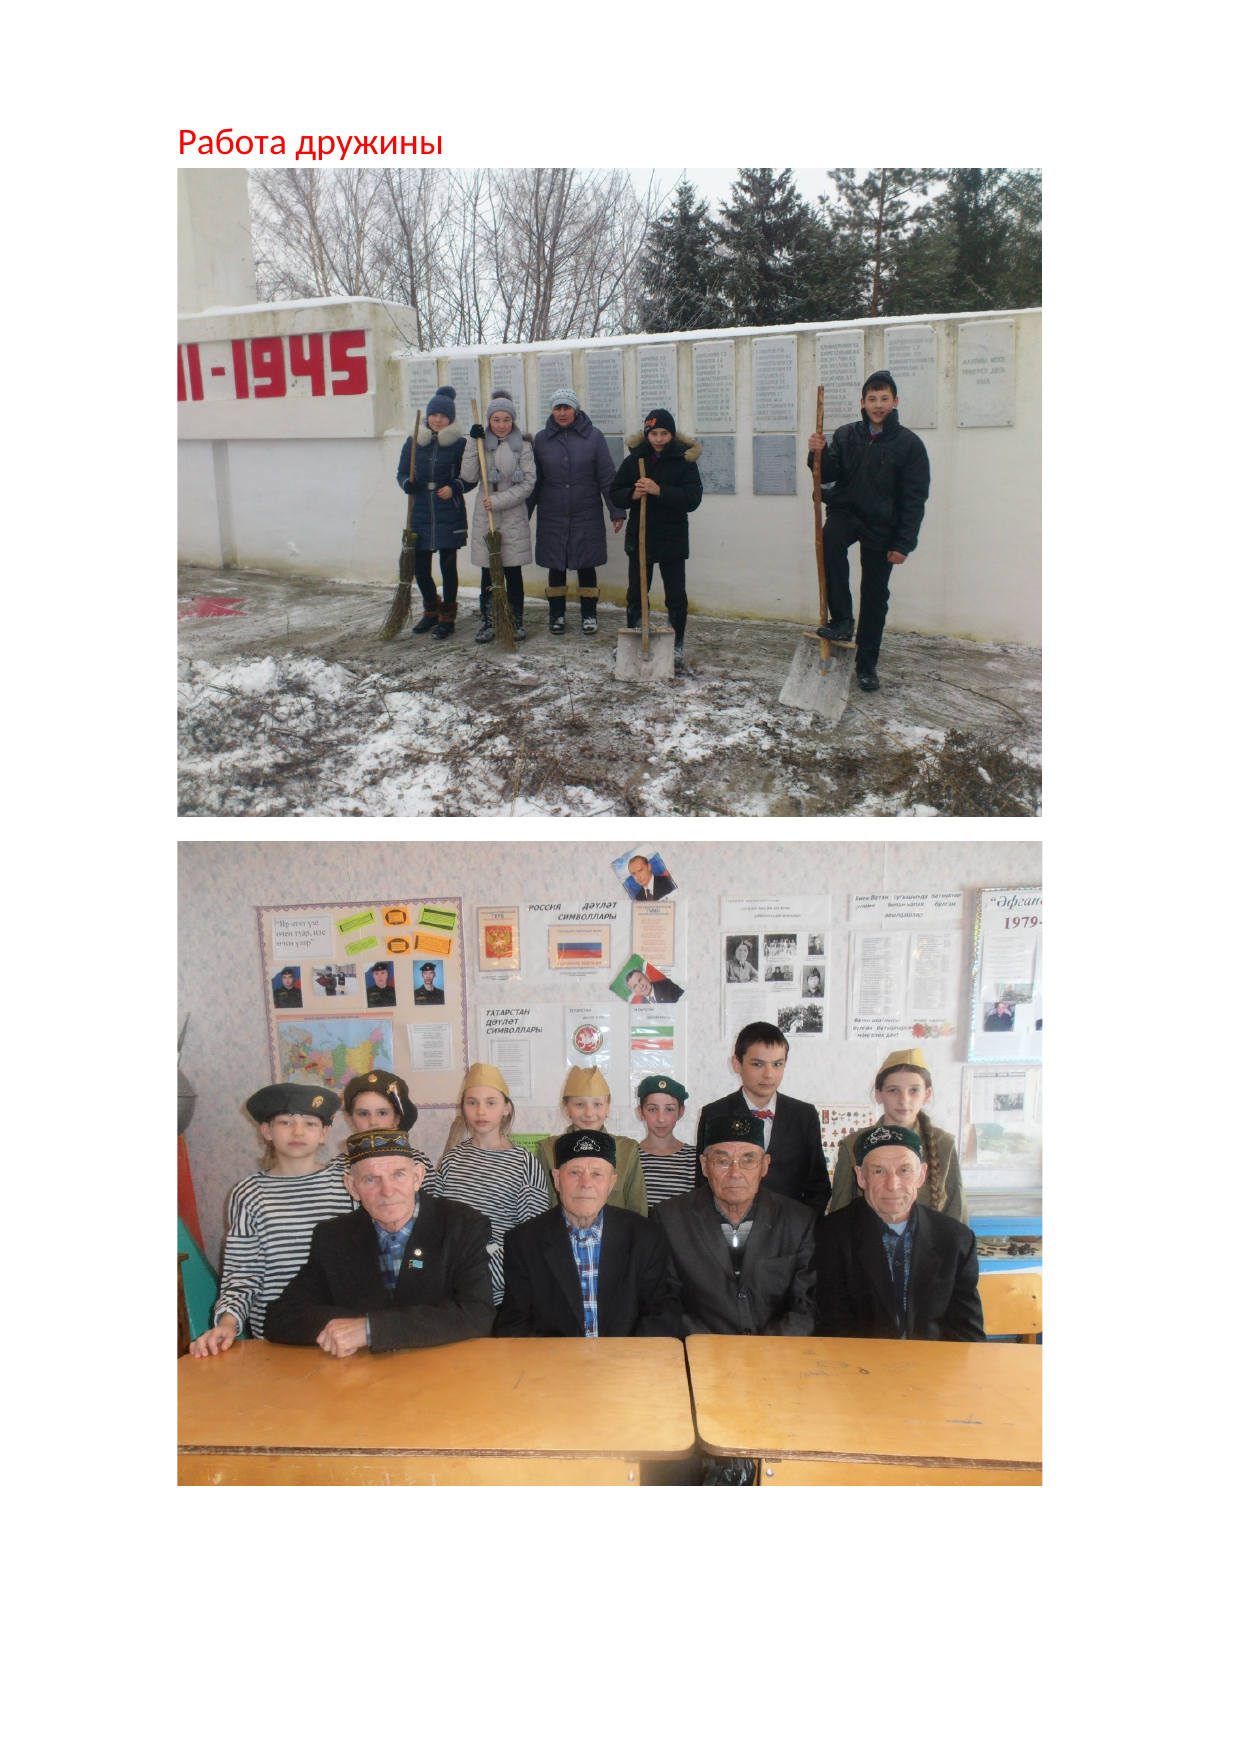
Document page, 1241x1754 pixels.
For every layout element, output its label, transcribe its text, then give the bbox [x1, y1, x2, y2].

picture [177, 168, 1042, 817]
picture [177, 841, 1043, 1486]
